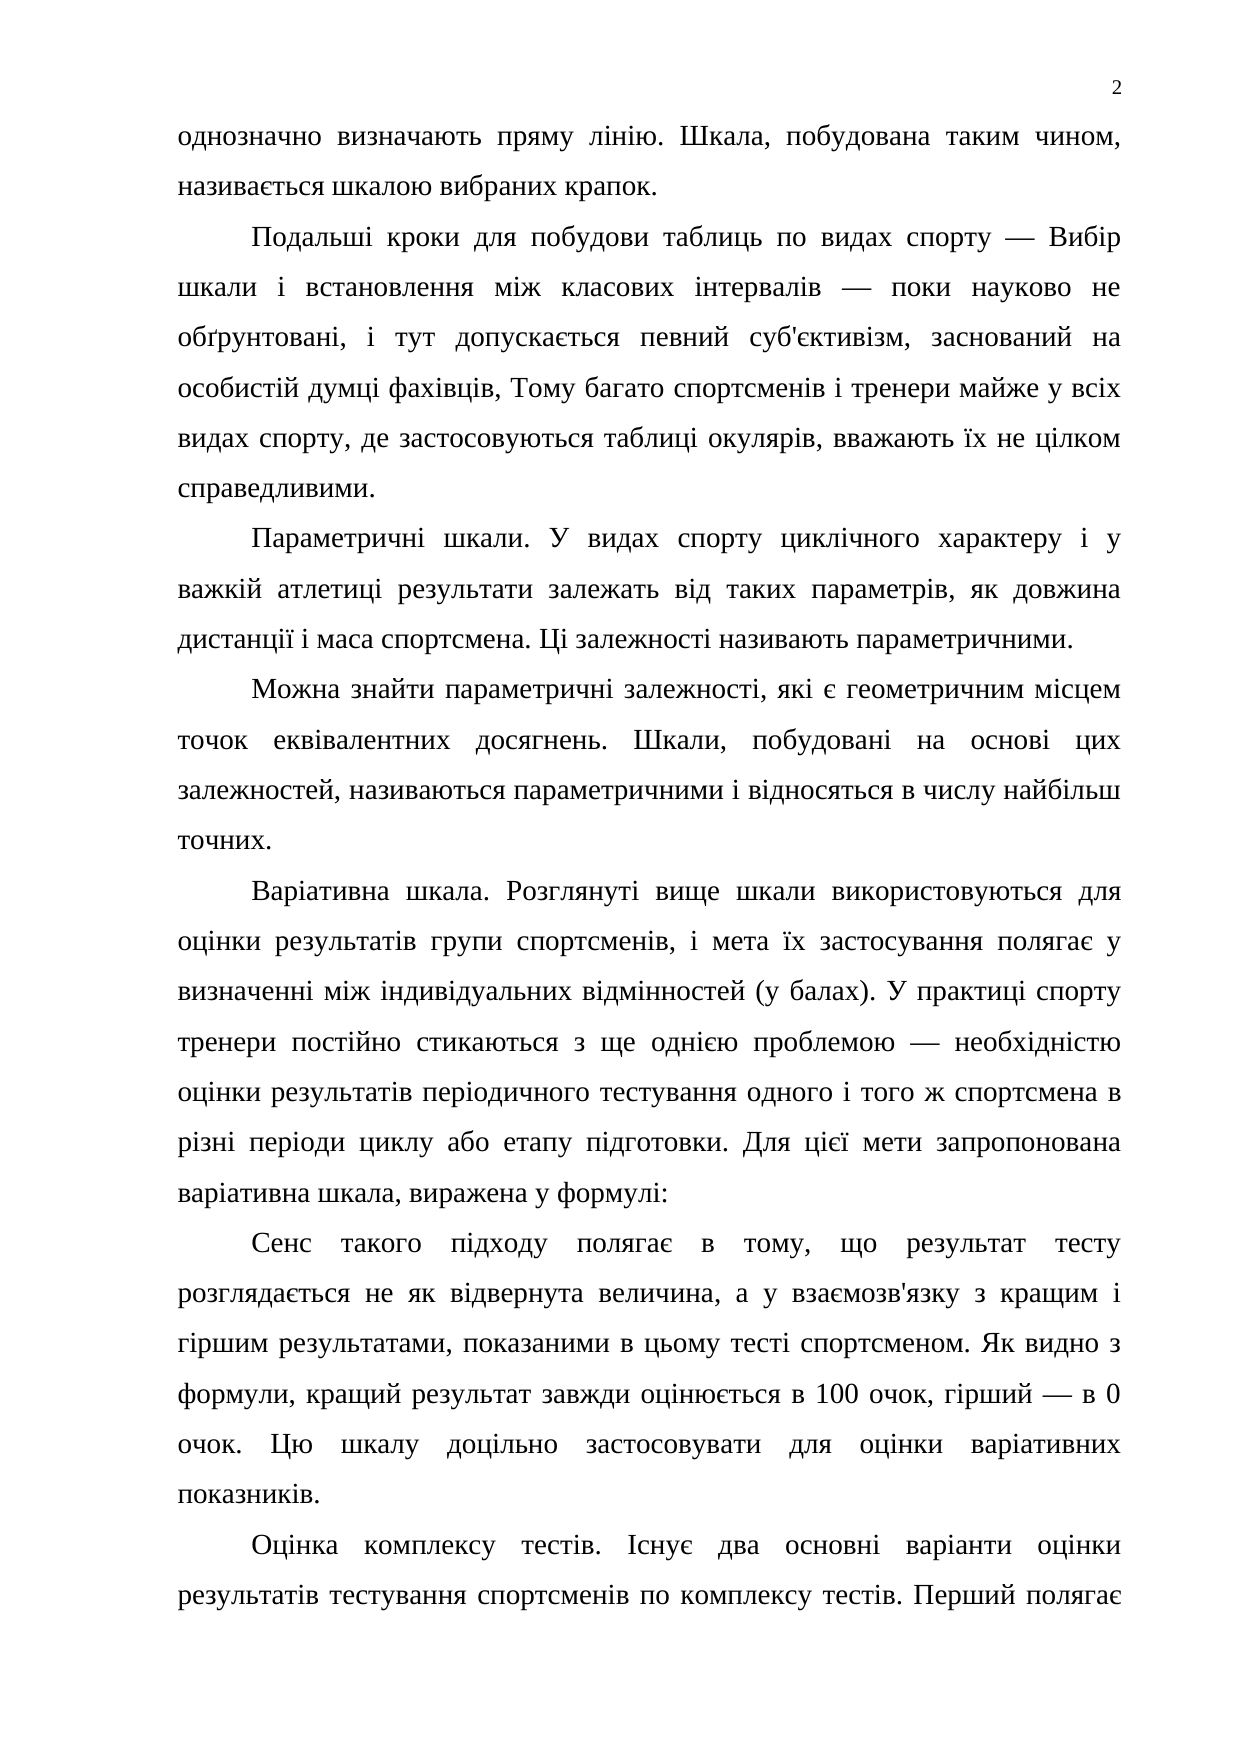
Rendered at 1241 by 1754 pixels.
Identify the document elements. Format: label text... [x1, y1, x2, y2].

text Можна знайти параметричні залежності, які є геометричним місцем точок еквівалентних досягнень. Шкали, побудовані на основі цих залежностей, називаються параметричними і відносяться в числу найбільш точних. [177, 672, 1122, 856]
text Подальші кроки для побудови таблиць по видах спорту — Вибір шкали і встановлення між класових інтервалів — поки науково не обґрунтовані, і тут допускається певний суб'єктивізм, заснований на особистій думці фахівців, Тому багато спортсменів і тренери майже у всіх видах спорту, де застосовуються таблиці окулярів, вважають їх не цілком справедливими. [177, 219, 1122, 504]
text Варіативна шкала. Розглянуті вище шкали використовуються для оцінки результатів групи спортсменів, і мета їх застосування полягає у визначенні між індивідуальних відмінностей (у балах). У практиці спорту тренери постійно стикаються з ще однією проблемою — необхідністю оцінки результатів періодичного тестування одного і того ж спортсмена в різні періоди циклу або етапу підготовки. Для цієї мети запропонована варіативна шкала, виражена у формулі: [177, 873, 1122, 1208]
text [177, 1527, 1122, 1611]
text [177, 118, 1122, 202]
text Параметричні шкали. У видах спорту циклічного характеру і у важкій атлетиці результати залежать від таких параметрів, як довжина дистанції і маса спортсмена. Ці залежності називають параметричними. [177, 521, 1122, 655]
text Сенс такого підходу полягає в тому, що результат тесту розглядається не як відвернута величина, а у взаємозв'язку з кращим і гіршим результатами, показаними в цьому тесті спортсменом. Як видно з формули, кращий результат завжди оцінюється в 100 очок, гірший — в 0 очок. Цю шкалу доцільно застосовувати для оцінки варіативних показників. [177, 1225, 1122, 1510]
